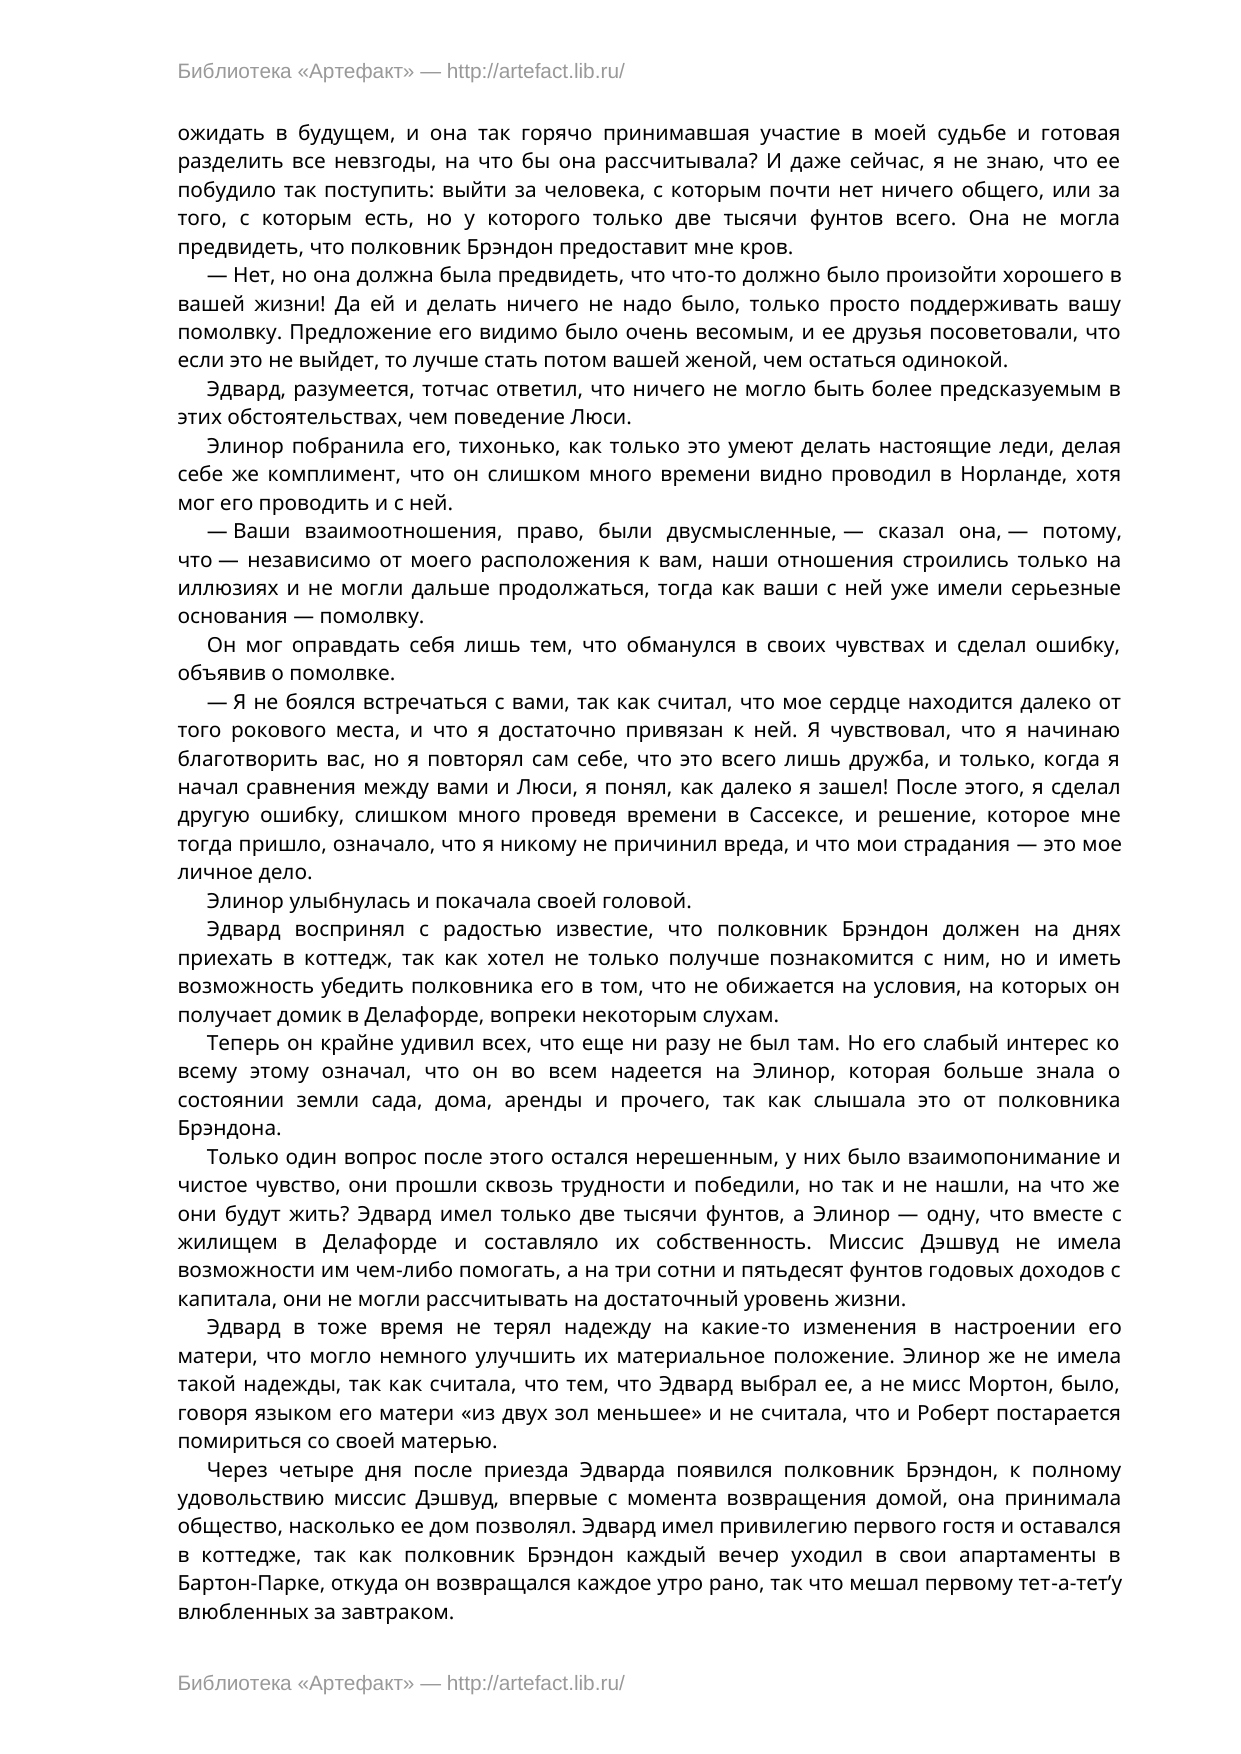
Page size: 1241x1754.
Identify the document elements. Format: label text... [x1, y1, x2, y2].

text Он мог оправдать себя лишь тем, что обманулся в своих чувствах и сделал ошибку, объявив о помолвке. [177, 630, 1122, 687]
text — Я не боялся встречаться с вами, так как считал, что мое сердце находится далеко от того рокового места, и что я достаточно привязан к ней. Я чувствовал, что я начинаю благотворить вас, но я повторял сам себе, что это всего лишь дружба, и только, когда я начал сравнения между вами и Люси, я понял, как далеко я зашел! После этого, я сделал другую ошибку, слишком много проведя времени в Сассексе, и решение, которое мне тогда пришло, означало, что я никому не причинил вреда, и что мои страдания — это мое личное дело. [177, 687, 1122, 886]
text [177, 118, 1122, 260]
text Элинор побранила его, тихонько, как только это умеют делать настоящие леди, делая себе же комплимент, что он слишком много времени видно проводил в Норланде, хотя мог его проводить и с ней. [177, 431, 1122, 516]
text Через четыре дня после приезда Эдварда появился полковник Брэндон, к полному удовольствию миссис Дэшвуд, впервые с момента возвращения домой, она принимала общество, насколько ее дом позволял. Эдвард имел привилегию первого гостя и оставался в коттедже, так как полковник Брэндон каждый вечер уходил в свои апартаменты в Бартон-Парке, откуда он возвращался каждое утро рано, так что мешал первому тет-а-тет’у влюбленных за завтраком. [177, 1455, 1122, 1625]
text — Нет, но она должна была предвидеть, что что-то должно было произойти хорошего в вашей жизни! Да ей и делать ничего не надо было, только просто поддерживать вашу помолвку. Предложение его видимо было очень весомым, и ее друзья посоветовали, что если это не выйдет, то лучше стать потом вашей женой, чем остаться одинокой. [177, 260, 1122, 374]
text Эдвард, разумеется, тотчас ответил, что ничего не могло быть более предсказуемым в этих обстоятельствах, чем поведение Люси. [177, 374, 1122, 431]
text Теперь он крайне удивил всех, что еще ни разу не был там. Но его слабый интерес ко всему этому означал, что он во всем надеется на Элинор, которая больше знала о состоянии земли сада, дома, аренды и прочего, так как слышала это от полковника Брэндона. [177, 1028, 1122, 1142]
text Элинор улыбнулась и покачала своей головой. [177, 886, 1122, 914]
text Эдвард в тоже время не терял надежду на какие-то изменения в настроении его матери, что могло немного улучшить их материальное положение. Элинор же не имела такой надежды, так как считала, что тем, что Эдвард выбрал ее, а не мисс Мортон, было, говоря языком его матери «из двух зол меньшее» и не считала, что и Роберт постарается помириться со своей матерью. [177, 1312, 1122, 1455]
text Только один вопрос после этого остался нерешенным, у них было взаимопонимание и чистое чувство, они прошли сквозь трудности и победили, но так и не нашли, на что же они будут жить? Эдвард имел только две тысячи фунтов, а Элинор — одну, что вместе с жилищем в Делафорде и составляло их собственность. Миссис Дэшвуд не имела возможности им чем-либо помогать, а на три сотни и пятьдесят фунтов годовых доходов с капитала, они не могли рассчитывать на достаточный уровень жизни. [177, 1142, 1122, 1312]
text — Ваши взаимоотношения, право, были двусмысленные, — сказал она, — потому, что — независимо от моего расположения к вам, наши отношения строились только на иллюзиях и не могли дальше продолжаться, тогда как ваши с ней уже имели серьезные основания — помолвку. [177, 516, 1122, 630]
text Эдвард воспринял с радостью известие, что полковник Брэндон должен на днях приехать в коттедж, так как хотел не только получше познакомится с ним, но и иметь возможность убедить полковника его в том, что не обижается на условия, на которых он получает домик в Делафорде, вопреки некоторым слухам. [177, 914, 1122, 1028]
